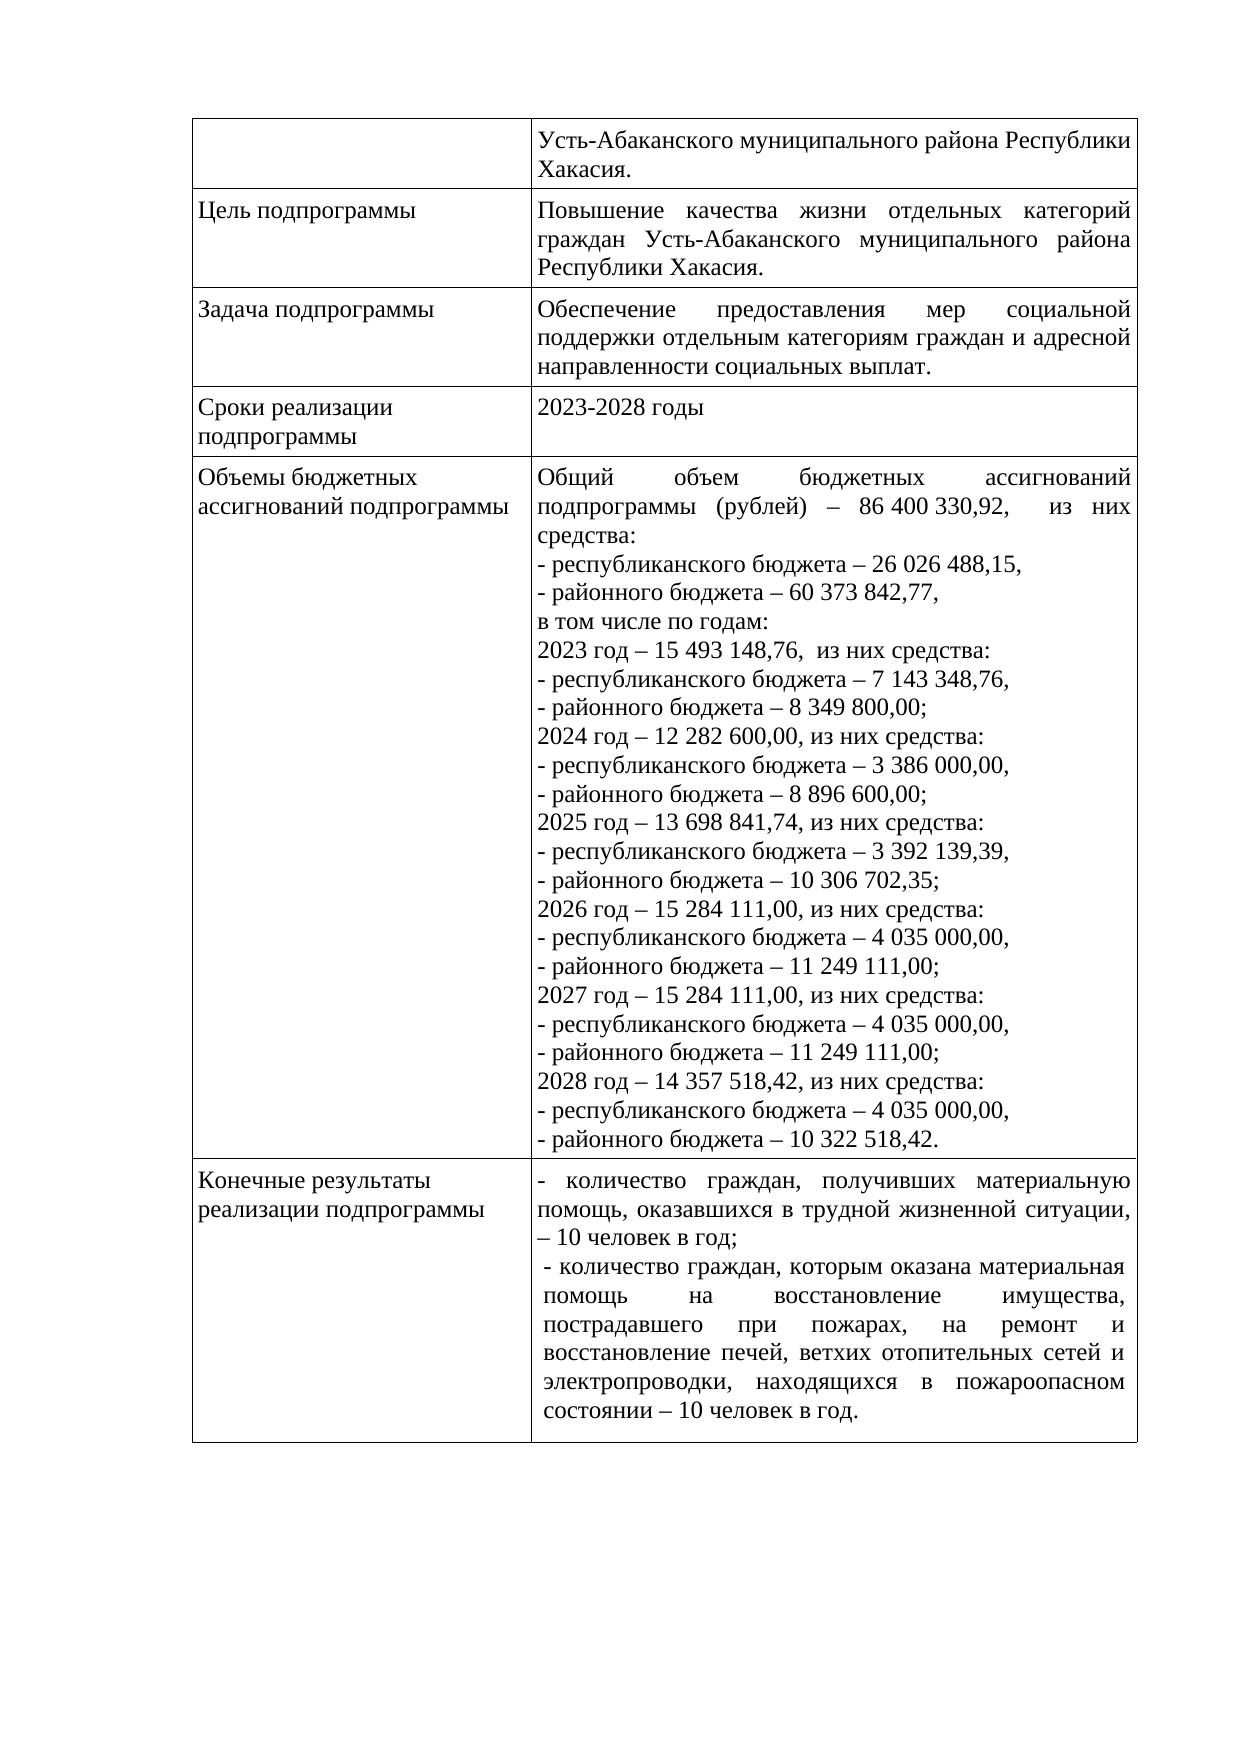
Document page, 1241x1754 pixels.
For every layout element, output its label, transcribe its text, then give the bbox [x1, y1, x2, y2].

table_cell - количество граждан, получивших материальную помощь, оказавшихся в трудной жизненной ситуации, – 10 человек в год; - количество граждан, которым оказана материальная помощь на восстановление имущества, пострадавшего при пожарах, на ремонт и восстановление печей, ветхих отопительных сетей и электропроводки, находящихся в пожароопасном состоянии – 10 человек в год. [532, 1158, 1137, 1442]
table_cell Задача подпрограммы [193, 288, 531, 386]
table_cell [532, 119, 1137, 188]
table_cell Конечные результаты реализации подпрограммы [193, 1159, 531, 1442]
table_cell Повышение качества жизни отдельных категорий граждан Усть-Абаканского муниципального района Республики Хакасия. [532, 189, 1137, 287]
table_cell 2023-2028 годы [532, 387, 1137, 456]
table_cell Обеспечение предоставления мер социальной поддержки отдельным категориям граждан и адресной направленности социальных выплат. [532, 288, 1137, 386]
table_cell Объемы бюджетных ассигнований подпрограммы [193, 457, 531, 1158]
table_cell Сроки реализации подпрограммы [193, 387, 531, 456]
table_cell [193, 119, 531, 188]
table_cell Общий объем бюджетных ассигнований подпрограммы (рублей) – 86 400 330,92, из них средства: - республиканского бюджета – 26 026 488,15, - районного бюджета – 60 373 842,77, в том числе по годам: 2023 год – 15 493 148,76, из них средства: - республиканского бюджета – 7 143 348,76, - районного бюджета – 8 349 800,00; 2024 год – 12 282 600,00, из них средства: - республиканского бюджета – 3 386 000,00, - районного бюджета – 8 896 600,00; 2025 год – 13 698 841,74, из них средства: - республиканского бюджета – 3 392 139,39, - районного бюджета – 10 306 702,35; 2026 год – 15 284 111,00, из них средства: - республиканского бюджета – 4 035 000,00, - районного бюджета – 11 249 111,00; 2027 год – 15 284 111,00, из них средства: - республиканского бюджета – 4 035 000,00, - районного бюджета – 11 249 111,00; 2028 год – 14 357 518,42, из них средства: - республиканского бюджета – 4 035 000,00, - районного бюджета – 10 322 518,42. [532, 457, 1137, 1158]
table_cell Цель подпрограммы [193, 189, 531, 287]
